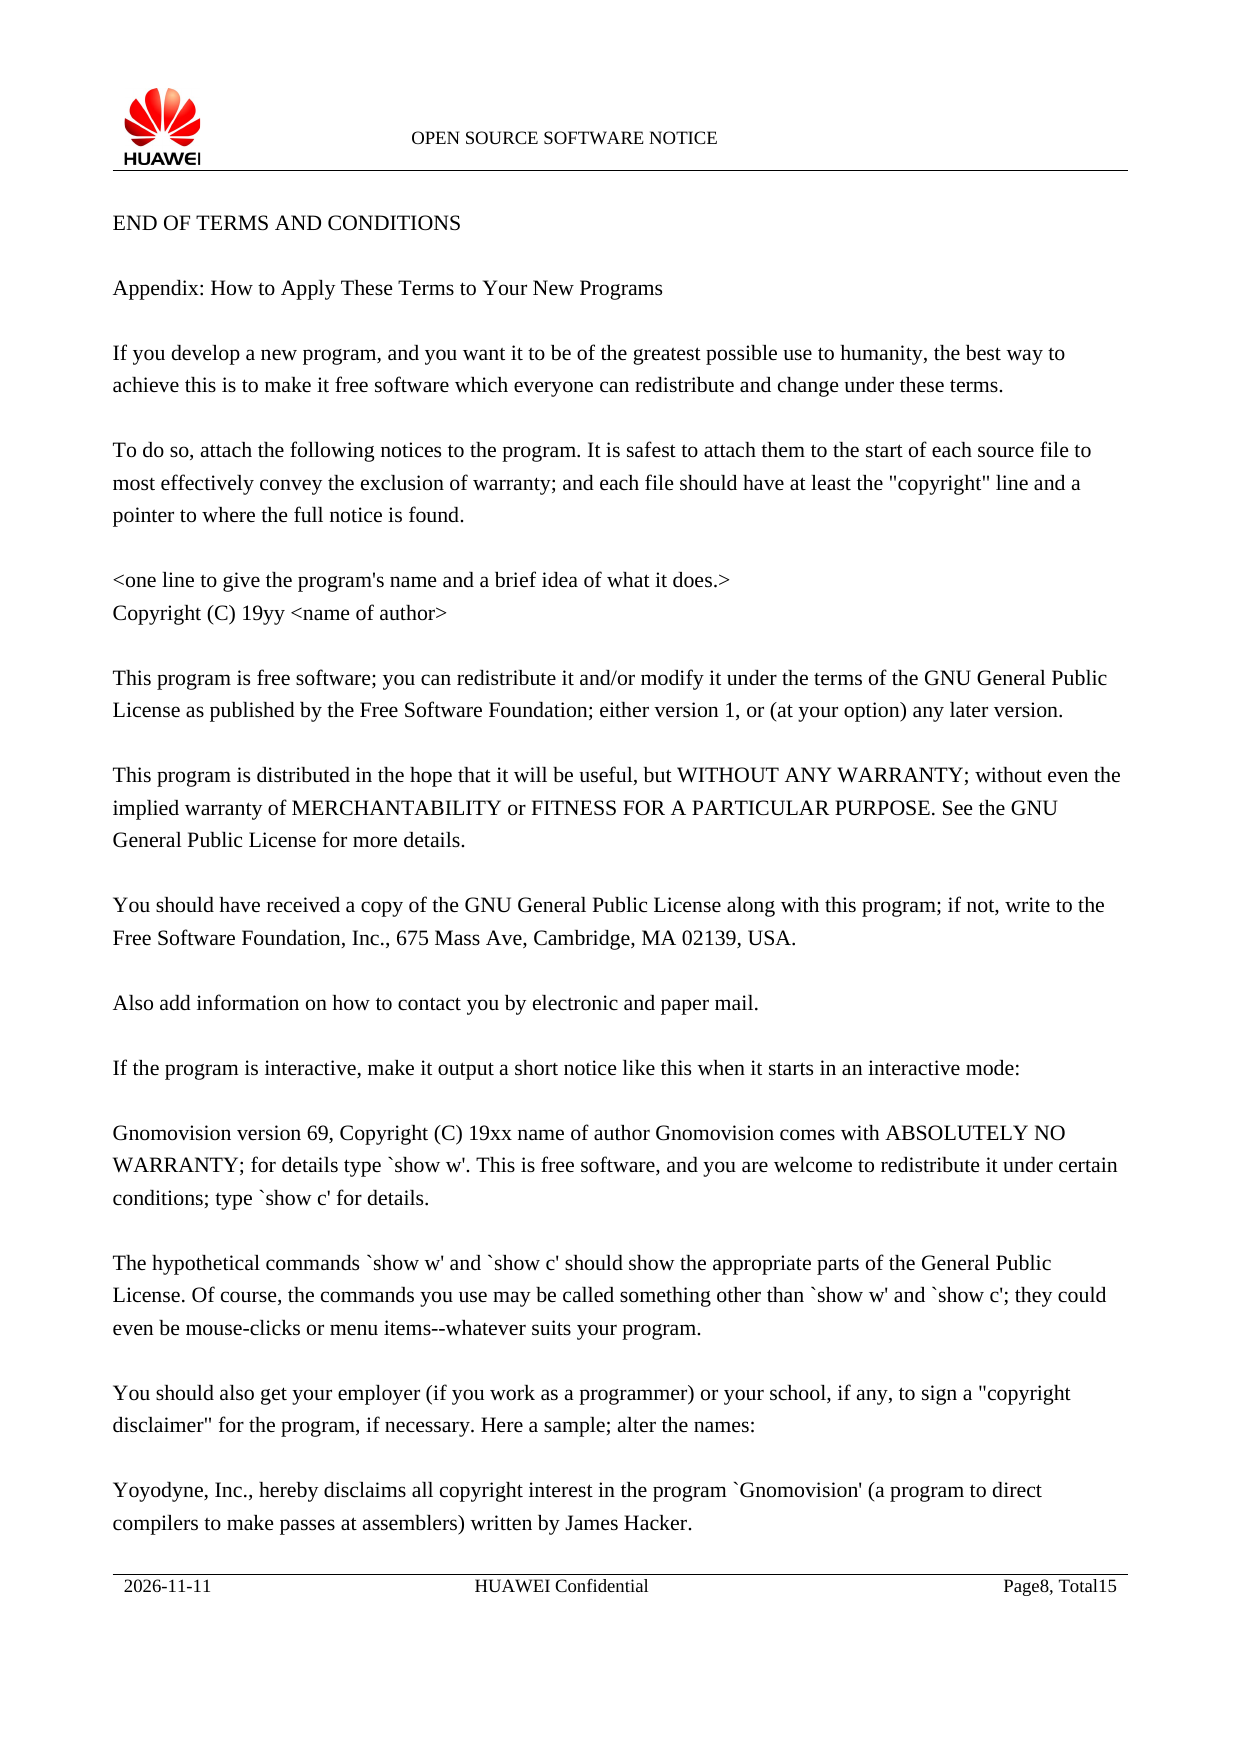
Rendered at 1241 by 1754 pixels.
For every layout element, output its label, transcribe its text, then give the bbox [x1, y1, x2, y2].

picture [124, 88, 201, 165]
